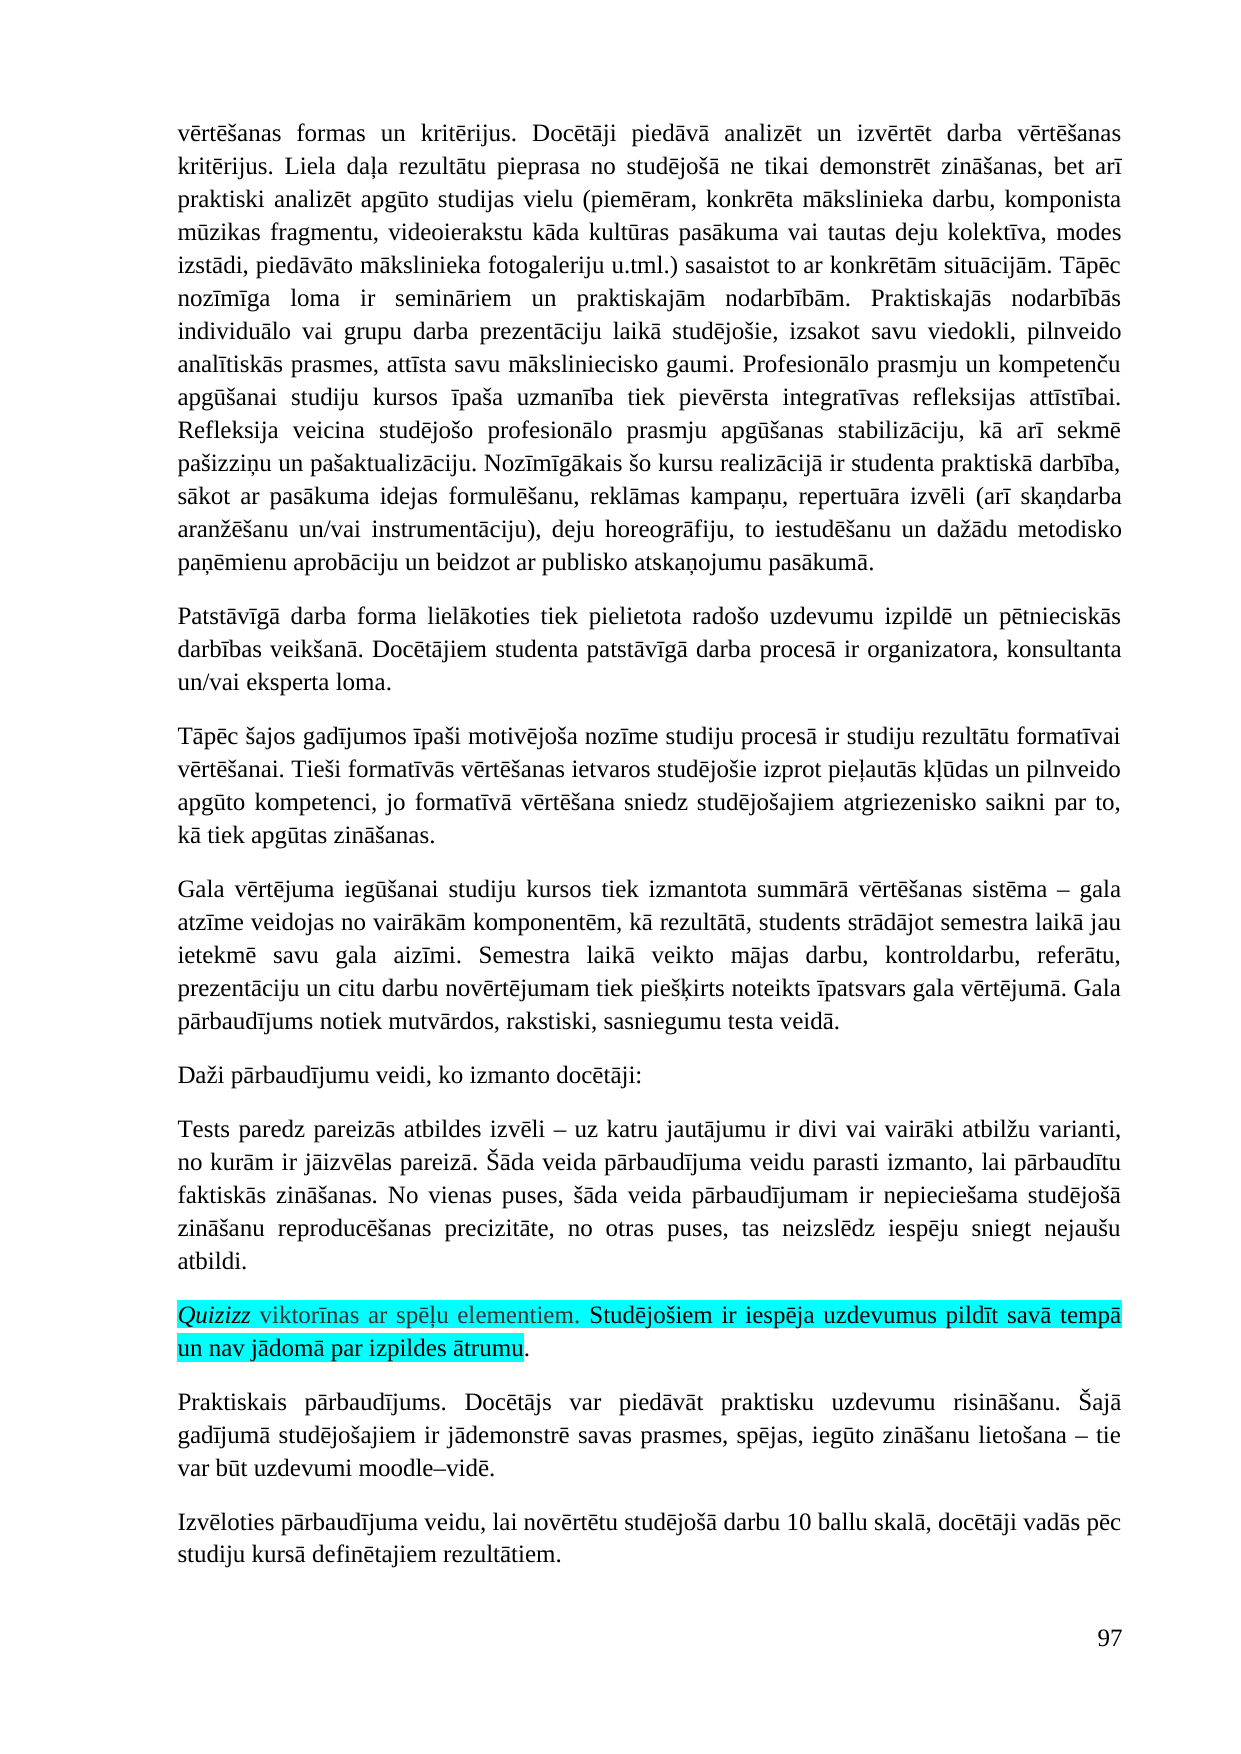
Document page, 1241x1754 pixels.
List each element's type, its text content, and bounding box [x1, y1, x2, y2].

text Izvēloties pārbaudījuma veidu, lai novērtētu studējošā darbu 10 ballu skalā, docētāji vadās pēc studiju kursā definētajiem rezultātiem. [177, 1507, 1122, 1568]
text Gala vērtējuma iegūšanai studiju kursos tiek izmantota summārā vērtēšanas sistēma – gala atzīme veidojas no vairākām komponentēm, kā rezultātā, students strādājot semestra laikā jau ietekmē savu gala aizīmi. Semestra laikā veikto mājas darbu, kontroldarbu, referātu, prezentāciju un citu darbu novērtējumam tiek piešķirts noteikts īpatsvars gala vērtējumā. Gala pārbaudījums notiek mutvārdos, rakstiski, sasniegumu testa veidā. [177, 874, 1122, 1035]
text Tests paredz pareizās atbildes izvēli – uz katru jautājumu ir divi vai vairāki atbilžu varianti, no kurām ir jāizvēlas pareizā. Šāda veida pārbaudījuma veidu parasti izmanto, lai pārbaudītu faktiskās zināšanas. No vienas puses, šāda veida pārbaudījumam ir nepieciešama studējošā zināšanu reproducēšanas precizitāte, no otras puses, tas neizslēdz iespēju sniegt nejaušu atbildi. [177, 1114, 1122, 1275]
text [177, 118, 1122, 576]
text Patstāvīgā darba forma lielākoties tiek pielietota radošo uzdevumu izpildē un pētnieciskās darbības veikšanā. Docētājiem studenta patstāvīgā darba procesā ir organizatora, konsultanta un/vai eksperta loma. [177, 601, 1122, 696]
text Quizizz viktorīnas ar spēļu elementiem. Studējošiem ir iespēja uzdevumus pildīt savā tempā un nav jādomā par izpildes ātrumu. [177, 1328, 1122, 1362]
text Tāpēc šajos gadījumos īpaši motivējoša nozīme studiju procesā ir studiju rezultātu formatīvai vērtēšanai. Tieši formatīvās vērtēšanas ietvaros studējošie izprot pieļautās kļūdas un pilnveido apgūto kompetenci, jo formatīvā vērtēšana sniedz studējošajiem atgriezenisko saikni par to, kā tiek apgūtas zināšanas. [177, 721, 1122, 849]
text Praktiskais pārbaudījums. Docētājs var piedāvāt praktisku uzdevumu risināšanu. Šajā gadījumā studējošajiem ir jādemonstrē savas prasmes, spējas, iegūto zināšanu lietošana – tie var būt uzdevumi moodle–vidē. [177, 1387, 1122, 1481]
text Daži pārbaudījumu veidi, ko izmanto docētāji: [177, 1060, 1122, 1089]
